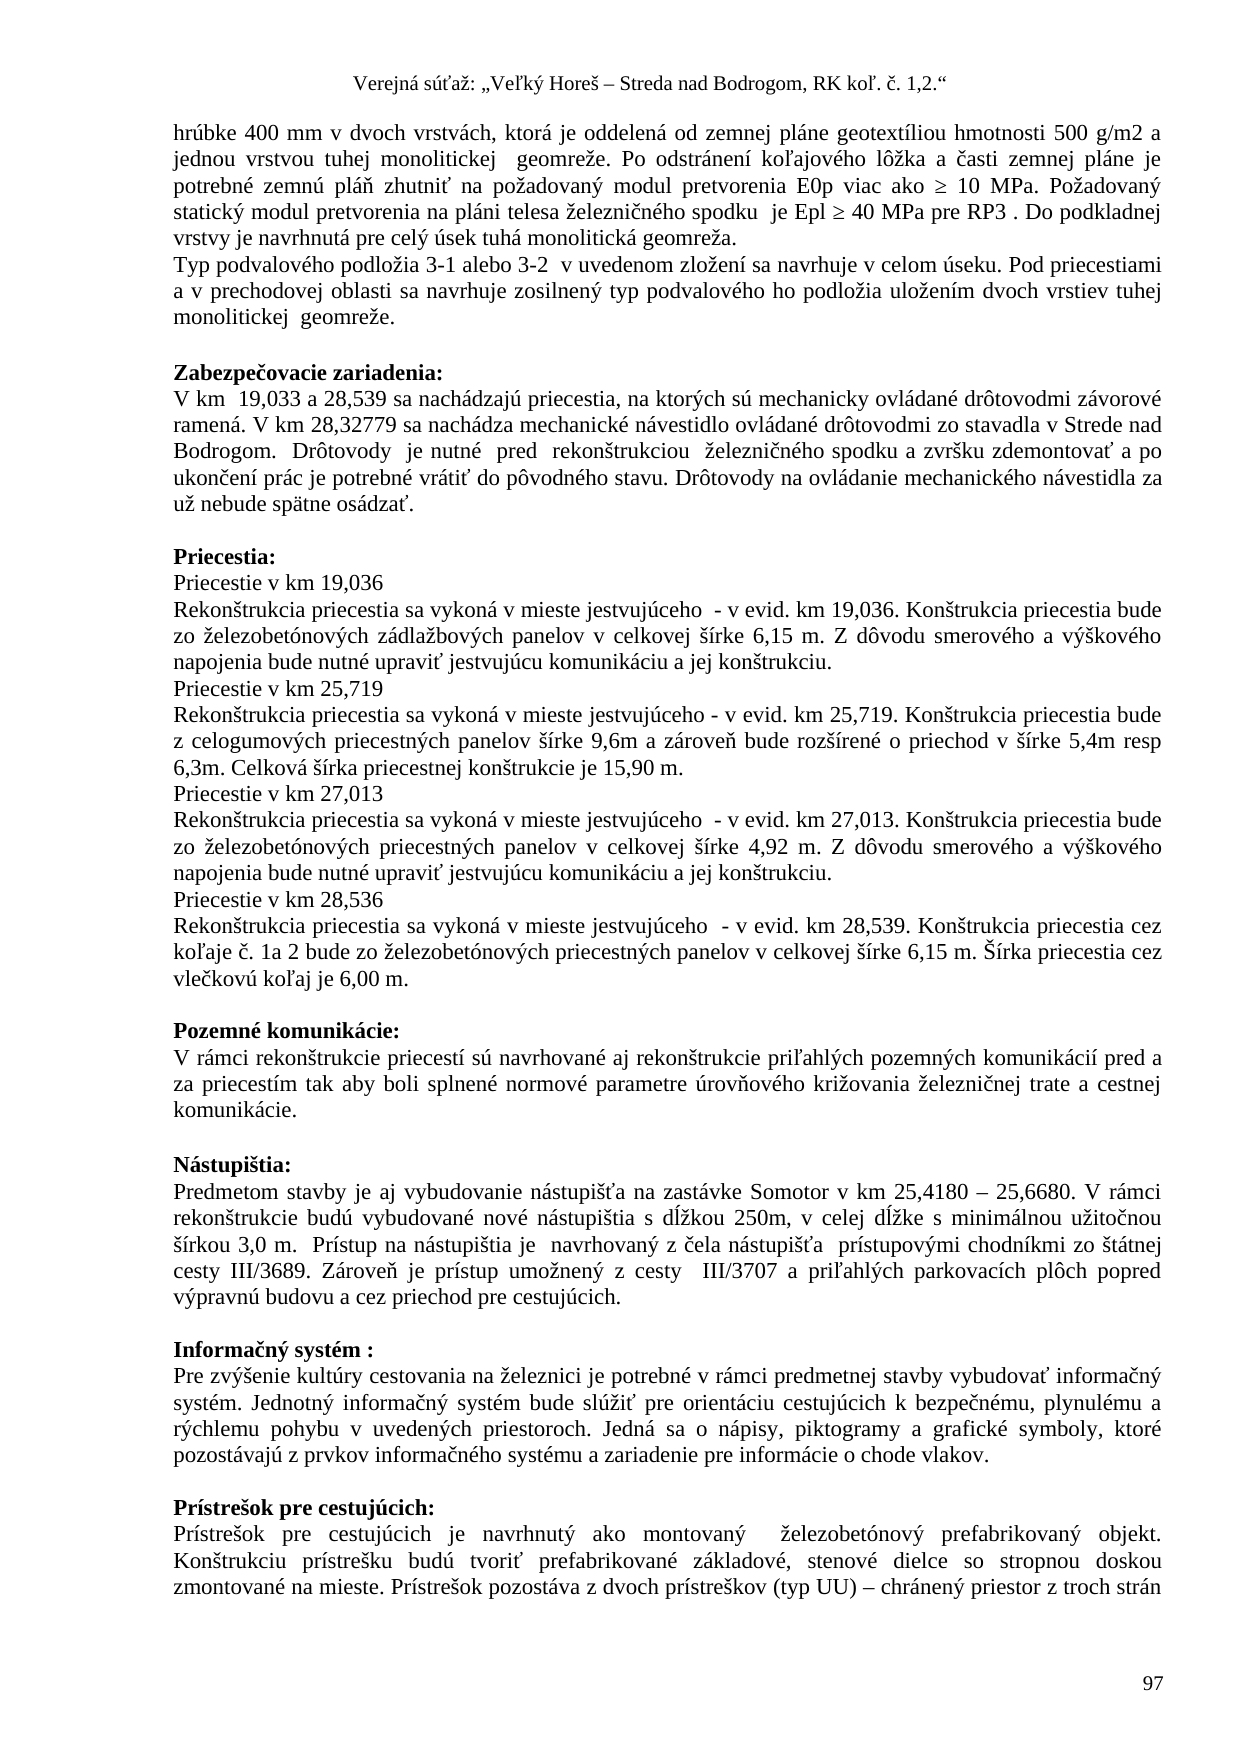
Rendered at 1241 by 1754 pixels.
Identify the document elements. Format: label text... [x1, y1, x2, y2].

text Priecestie v km 19,036 [173, 569, 1163, 596]
text Typ podvalového podložia 3-1 alebo 3-2 v uvedenom zložení sa navrhuje v celom úseku. Pod priecestiami a v prechodovej oblasti sa navrhuje zosilnený typ podvalového ho podložia uložením dvoch vrstiev tuhej monolitickej geomreže. [173, 251, 1163, 330]
text Rekonštrukcia priecestia sa vykoná v mieste jestvujúceho - v evid. km 27,013. Konštrukcia priecestia bude zo železobetónových priecestných panelov v celkovej šírke 4,92 m. Z dôvodu smerového a výškového napojenia bude nutné upraviť jestvujúcu komunikáciu a jej konštrukciu. [173, 807, 1163, 886]
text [173, 119, 1163, 251]
text Predmetom stavby je aj vybudovanie nástupišťa na zastávke Somotor v km 25,4180 – 25,6680. V rámci rekonštrukcie budú vybudované nové nástupištia s dĺžkou 250m, v celej dĺžke s minimálnou užitočnou šírkou 3,0 m. Prístup na nástupištia je navrhovaný z čela nástupišťa prístupovými chodníkmi zo štátnej cesty III/3689. Zároveň je prístup umožnený z cesty III/3707 a priľahlých parkovacích plôch popred výpravnú budovu a cez priechod pre cestujúcich. [173, 1178, 1163, 1310]
text Prístrešok pre cestujúcich: [173, 1494, 1163, 1521]
text Priecestie v km 27,013 [173, 780, 1163, 807]
text Priecestia: [173, 543, 1163, 569]
text Informačný systém : [173, 1336, 1163, 1362]
text Nástupištia: [173, 1152, 1163, 1178]
text Priecestie v km 25,719 [173, 675, 1163, 701]
text Rekonštrukcia priecestia sa vykoná v mieste jestvujúceho - v evid. km 19,036. Konštrukcia priecestia bude zo železobetónových zádlažbových panelov v celkovej šírke 6,15 m. Z dôvodu smerového a výškového napojenia bude nutné upraviť jestvujúcu komunikáciu a jej konštrukciu. [173, 596, 1163, 675]
text Pozemné komunikácie: [173, 1017, 1163, 1044]
text V km 19,033 a 28,539 sa nachádzajú priecestia, na ktorých sú mechanicky ovládané drôtovodmi závorové ramená. V km 28,32779 sa nachádza mechanické návestidlo ovládané drôtovodmi zo stavadla v Strede nad Bodrogom. Drôtovody je nutné pred rekonštrukciou železničného spodku a zvršku zdemontovať a po ukončení prác je potrebné vrátiť do pôvodného stavu. Drôtovody na ovládanie mechanického návestidla za už nebude spätne osádzať. [173, 385, 1163, 517]
text Rekonštrukcia priecestia sa vykoná v mieste jestvujúceho - v evid. km 25,719. Konštrukcia priecestia bude z celogumových priecestných panelov šírke 9,6m a zároveň bude rozšírené o priechod v šírke 5,4m resp 6,3m. Celková šírka priecestnej konštrukcie je 15,90 m. [173, 701, 1163, 780]
text Zabezpečovacie zariadenia: [173, 358, 1163, 385]
text Rekonštrukcia priecestia sa vykoná v mieste jestvujúceho - v evid. km 28,539. Konštrukcia priecestia cez koľaje č. 1a 2 bude zo železobetónových priecestných panelov v celkovej šírke 6,15 m. Šírka priecestia cez vlečkovú koľaj je 6,00 m. [173, 912, 1163, 991]
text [173, 1521, 1163, 1599]
text Pre zvýšenie kultúry cestovania na železnici je potrebné v rámci predmetnej stavby vybudovať informačný systém. Jednotný informačný systém bude slúžiť pre orientáciu cestujúcich k bezpečnému, plynulému a rýchlemu pohybu v uvedených priestoroch. Jedná sa o nápisy, piktogramy a grafické symboly, ktoré pozostávajú z prvkov informačného systému a zariadenie pre informácie o chode vlakov. [173, 1362, 1163, 1468]
text V rámci rekonštrukcie priecestí sú navrhované aj rekonštrukcie priľahlých pozemných komunikácií pred a za priecestím tak aby boli splnené normové parametre úrovňového križovania železničnej trate a cestnej komunikácie. [173, 1044, 1163, 1123]
text Priecestie v km 28,536 [173, 886, 1163, 912]
